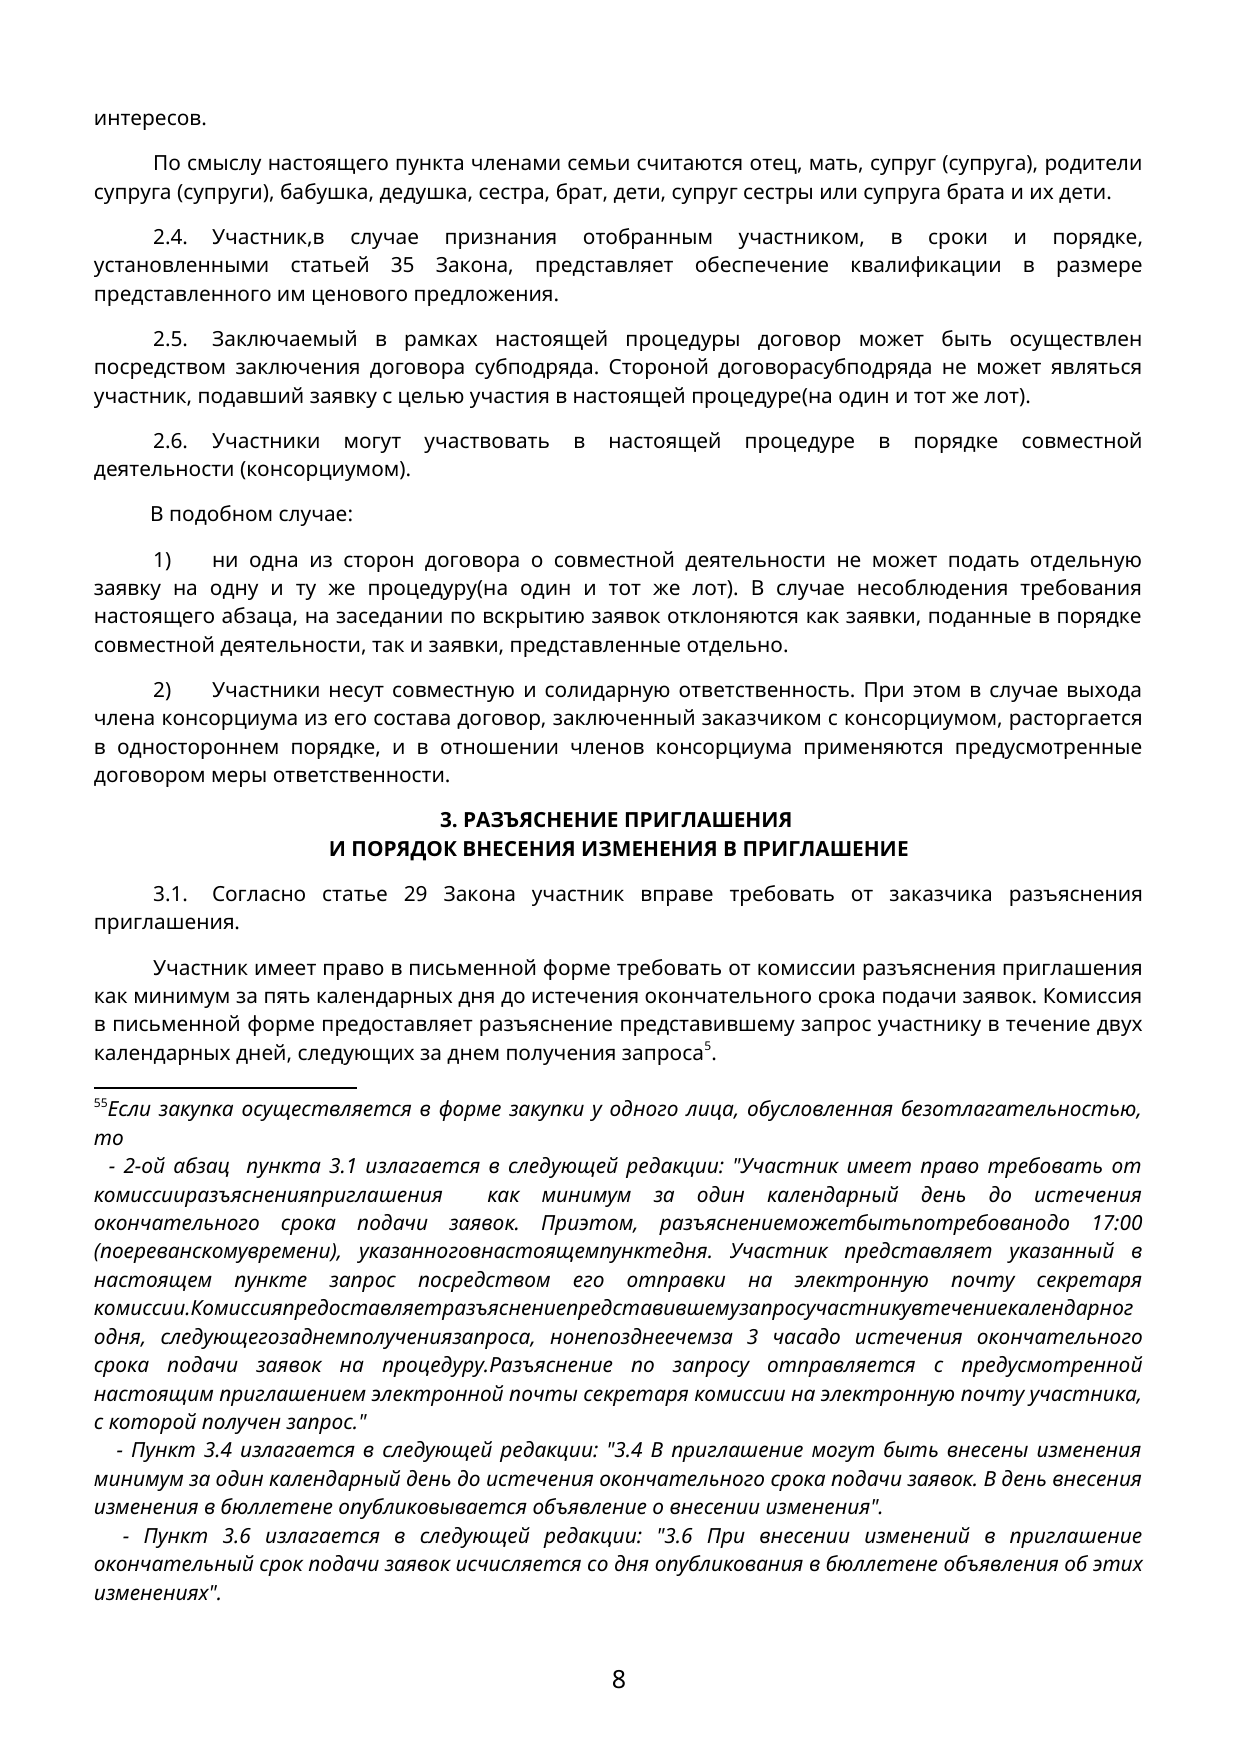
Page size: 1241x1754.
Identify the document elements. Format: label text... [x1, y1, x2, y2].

text Участник имеет право в письменной форме требовать от комиссии разъяснения приглашения как минимум за пять календарных дня до истечения окончательного срока подачи заявок. Комиссия в письменной форме предоставляет разъяснение представившему запрос участнику в течение двух календарных дней, следующих за днем получения запроса5. [94, 953, 1144, 1066]
text 2.5. Заключаемый в рамках настоящей процедуры договор может быть осуществлен посредством заключения договора субподряда. Стороной договорасубподряда не может являться участник, подавший заявку с целью участия в настоящей процедуре(на один и тот же лот). [94, 324, 1144, 409]
text 3.1. Согласно статье 29 Закона участник вправе требовать от заказчика разъяснения приглашения. [94, 879, 1144, 936]
text 2.6. Участники могут участвовать в настоящей процедуре в порядке совместной деятельности (консорциумом). [94, 426, 1144, 483]
text 2) Участники несут совместную и солидарную ответственность. При этом в случае выхода члена консорциума из его состава договор, заключенный заказчиком с консорциумом, расторгается в одностороннем порядке, и в отношении членов консорциума применяются предусмотренные договором меры ответственности. [94, 675, 1144, 789]
text 2.4. Участник,в случае признания отобранным участником, в сроки и порядке, установленными статьей 35 Закона, представляет обеспечение квалификации в размере представленного им ценового предложения. [94, 222, 1144, 307]
text 3. РАЗЪЯСНЕНИЕ ПРИГЛАШЕНИЯ И ПОРЯДОК ВНЕСЕНИЯ ИЗМЕНЕНИЯ В ПРИГЛАШЕНИЕ [94, 806, 1144, 862]
text 1) ни одна из сторон договора о совместной деятельности не может подать отдельную заявку на одну и ту же процедуру(на один и тот же лот). В случае несоблюдения требования настоящего абзаца, на заседании по вскрытию заявок отклоняются как заявки, поданные в порядке совместной деятельности, так и заявки, представленные отдельно. [94, 545, 1144, 658]
text В подобном случае: [94, 499, 1144, 528]
text По смыслу настоящего пункта членами семьи считаются отец, мать, супруг (супруга), родители супруга (супруги), бабушка, дедушка, сестра, брат, дети, супруг сестры или супруга брата и их дети. [94, 148, 1144, 205]
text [94, 103, 1144, 132]
